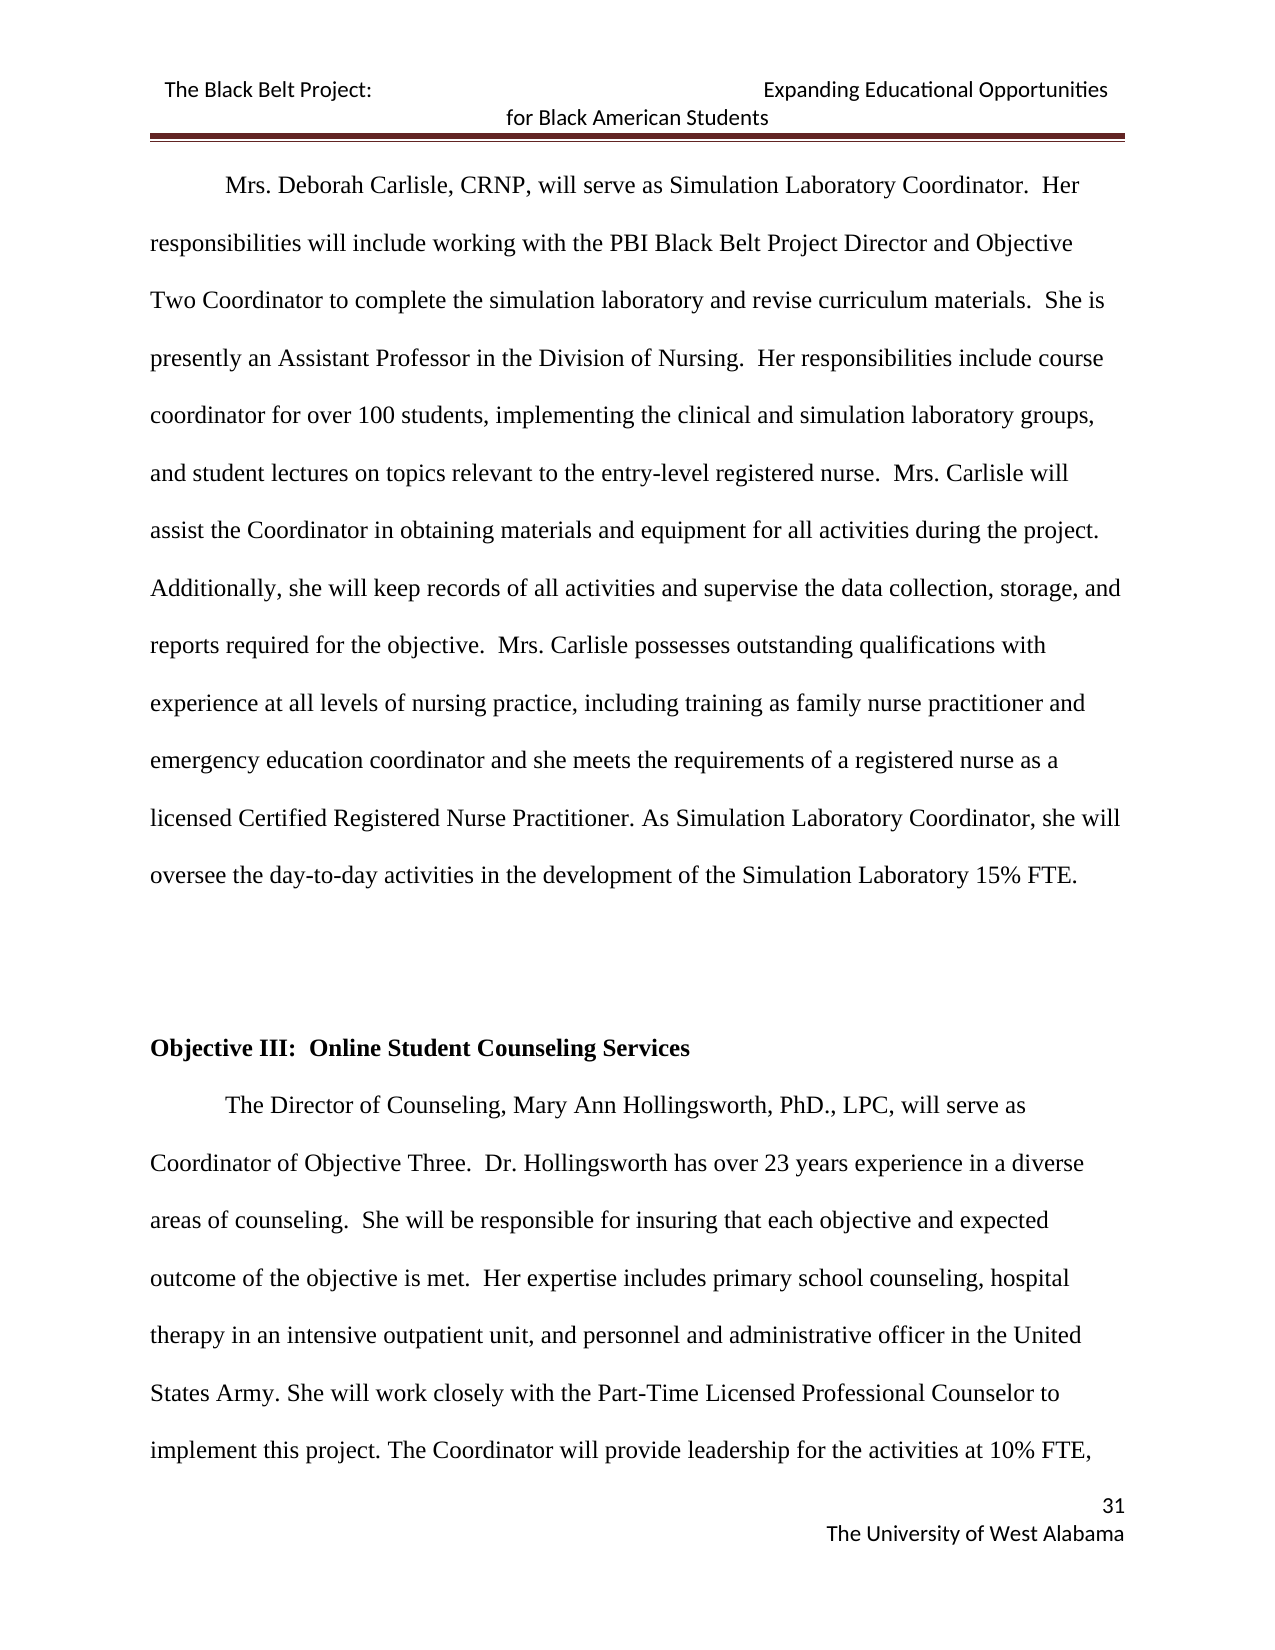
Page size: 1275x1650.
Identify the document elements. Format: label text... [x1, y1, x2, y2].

text Objective III: Online Student Counseling Services [150, 1033, 1125, 1062]
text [150, 1091, 1125, 1464]
text Mrs. Deborah Carlisle, CRNP, will serve as Simulation Laboratory Coordinator. Her responsibilities will include working with the PBI Black Belt Project Director and Objective Two Coordinator to complete the simulation laboratory and revise curriculum materials. She is presently an Assistant Professor in the Division of Nursing. Her responsibilities include course coordinator for over 100 students, implementing the clinical and simulation laboratory groups, and student lectures on topics relevant to the entry-level registered nurse. Mrs. Carlisle will assist the Coordinator in obtaining materials and equipment for all activities during the project. Additionally, she will keep records of all activities and supervise the data collection, storage, and reports required for the objective. Mrs. Carlisle possesses outstanding qualifications with experience at all levels of nursing practice, including training as family nurse practitioner and emergency education coordinator and she meets the requirements of a registered nurse as a licensed Certified Registered Nurse Practitioner. As Simulation Laboratory Coordinator, she will oversee the day-to-day activities in the development of the Simulation Laboratory 15% FTE. [150, 171, 1125, 889]
